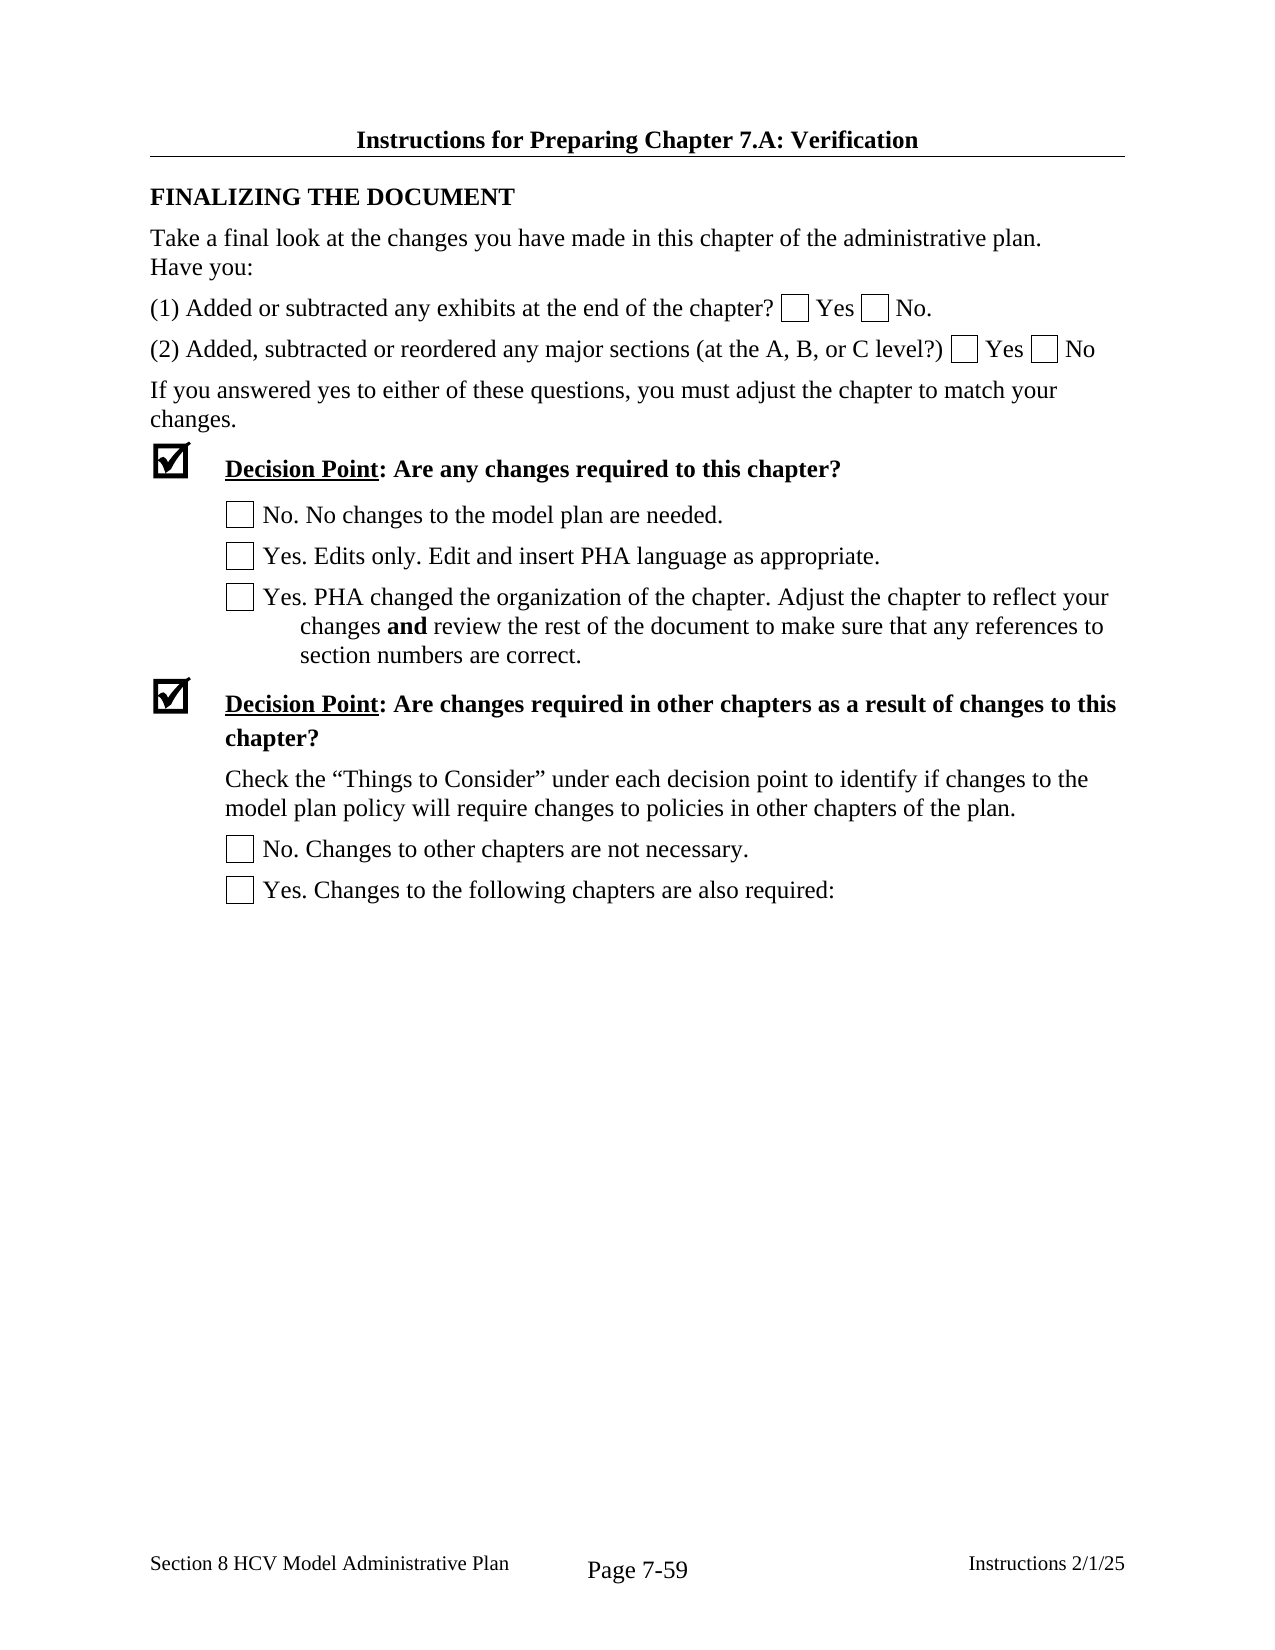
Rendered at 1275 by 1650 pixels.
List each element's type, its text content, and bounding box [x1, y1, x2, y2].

text If you answered yes to either of these questions, you must adjust the chapter to match your changes. [150, 376, 1125, 433]
text FINALIZING THE DOCUMENT [150, 182, 1125, 211]
text Yes. Edits only. Edit and insert PHA language as appropriate. [225, 541, 1125, 570]
text Yes. PHA changed the organization of the chapter. Adjust the chapter to reflect your changes and review the rest of the document to make sure that any references to section numbers are correct. [225, 582, 1125, 668]
text (1) Added or subtracted any exhibits at the end of the chapter? Yes No. [150, 293, 1125, 322]
text No. No changes to the model plan are needed. [225, 500, 1125, 528]
text Decision Point: Are changes required in other chapters as a result of changes to this chapter? [150, 681, 1125, 751]
text Check the “Things to Consider” under each decision point to identify if changes to the model plan policy will require changes to policies in other chapters of the plan. [225, 764, 1125, 821]
text Take a final look at the changes you have made in this chapter of the administrative plan. Have you: [150, 223, 1125, 281]
text Decision Point: Are any changes required to this chapter? [150, 446, 1125, 487]
text Yes. Changes to the following chapters are also required: [225, 875, 1125, 904]
text No. Changes to other chapters are not necessary. [225, 834, 1125, 863]
text (2) Added, subtracted or reordered any major sections (at the A, B, or C level?) Yes No [150, 334, 1125, 363]
